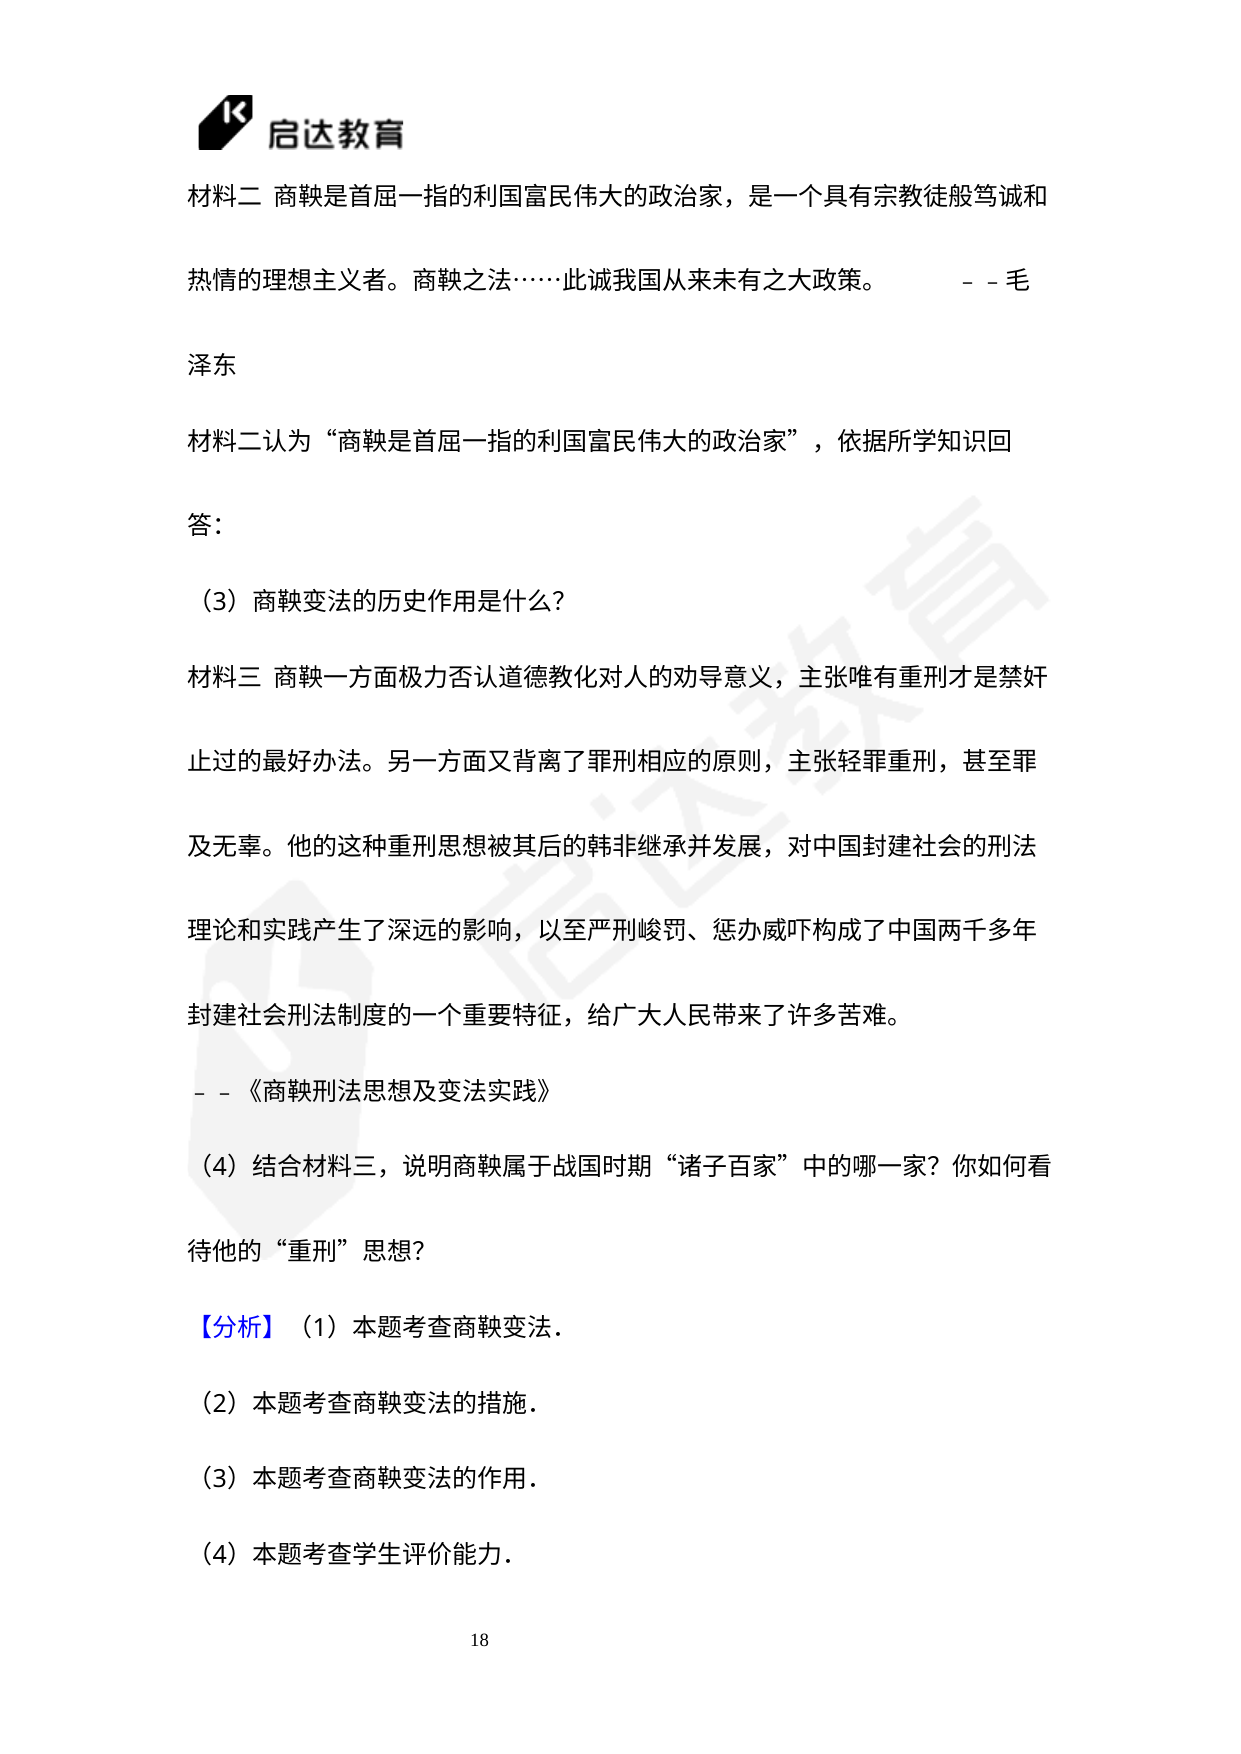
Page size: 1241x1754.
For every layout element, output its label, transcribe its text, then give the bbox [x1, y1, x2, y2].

picture [198, 95, 404, 150]
text ﹣﹣《商鞅刑法思想及变法实践》 [187, 1057, 1053, 1122]
text 材料三 商鞅一方面极力否认道德教化对人的劝导意义，主张唯有重刑才是禁奸止过的最好办法。另一方面又背离了罪刑相应的原则，主张轻罪重刑，甚至罪及无辜。他的这种重刑思想被其后的韩非继承并发展，对中国封建社会的刑法理论和实践产生了深远的影响，以至严刑峻罚、惩办威吓构成了中国两千多年封建社会刑法制度的一个重要特征，给广大人民带来了许多苦难。 [187, 643, 1053, 1046]
text 材料二认为“商鞅是首屈一指的利国富民伟大的政治家”，依据所学知识回答： [187, 407, 1053, 556]
text 【分析】（1）本题考查商鞅变法． [187, 1293, 1053, 1358]
text （4）结合材料三，说明商鞅属于战国时期“诸子百家”中的哪一家？你如何看待他的“重刑”思想？ [187, 1132, 1053, 1282]
text （3）本题考查商鞅变法的作用． [187, 1444, 1053, 1509]
text （3）商鞅变法的历史作用是什么？ [187, 567, 1053, 632]
text 材料二 商鞅是首屈一指的利国富民伟大的政治家，是一个具有宗教徒般笃诚和热情的理想主义者。商鞅之法……此诚我国从来未有之大政策。 ﹣﹣毛泽东 [187, 162, 1053, 396]
text （4）本题考查学生评价能力． [187, 1520, 1053, 1585]
text （2）本题考查商鞅变法的措施． [187, 1369, 1053, 1434]
